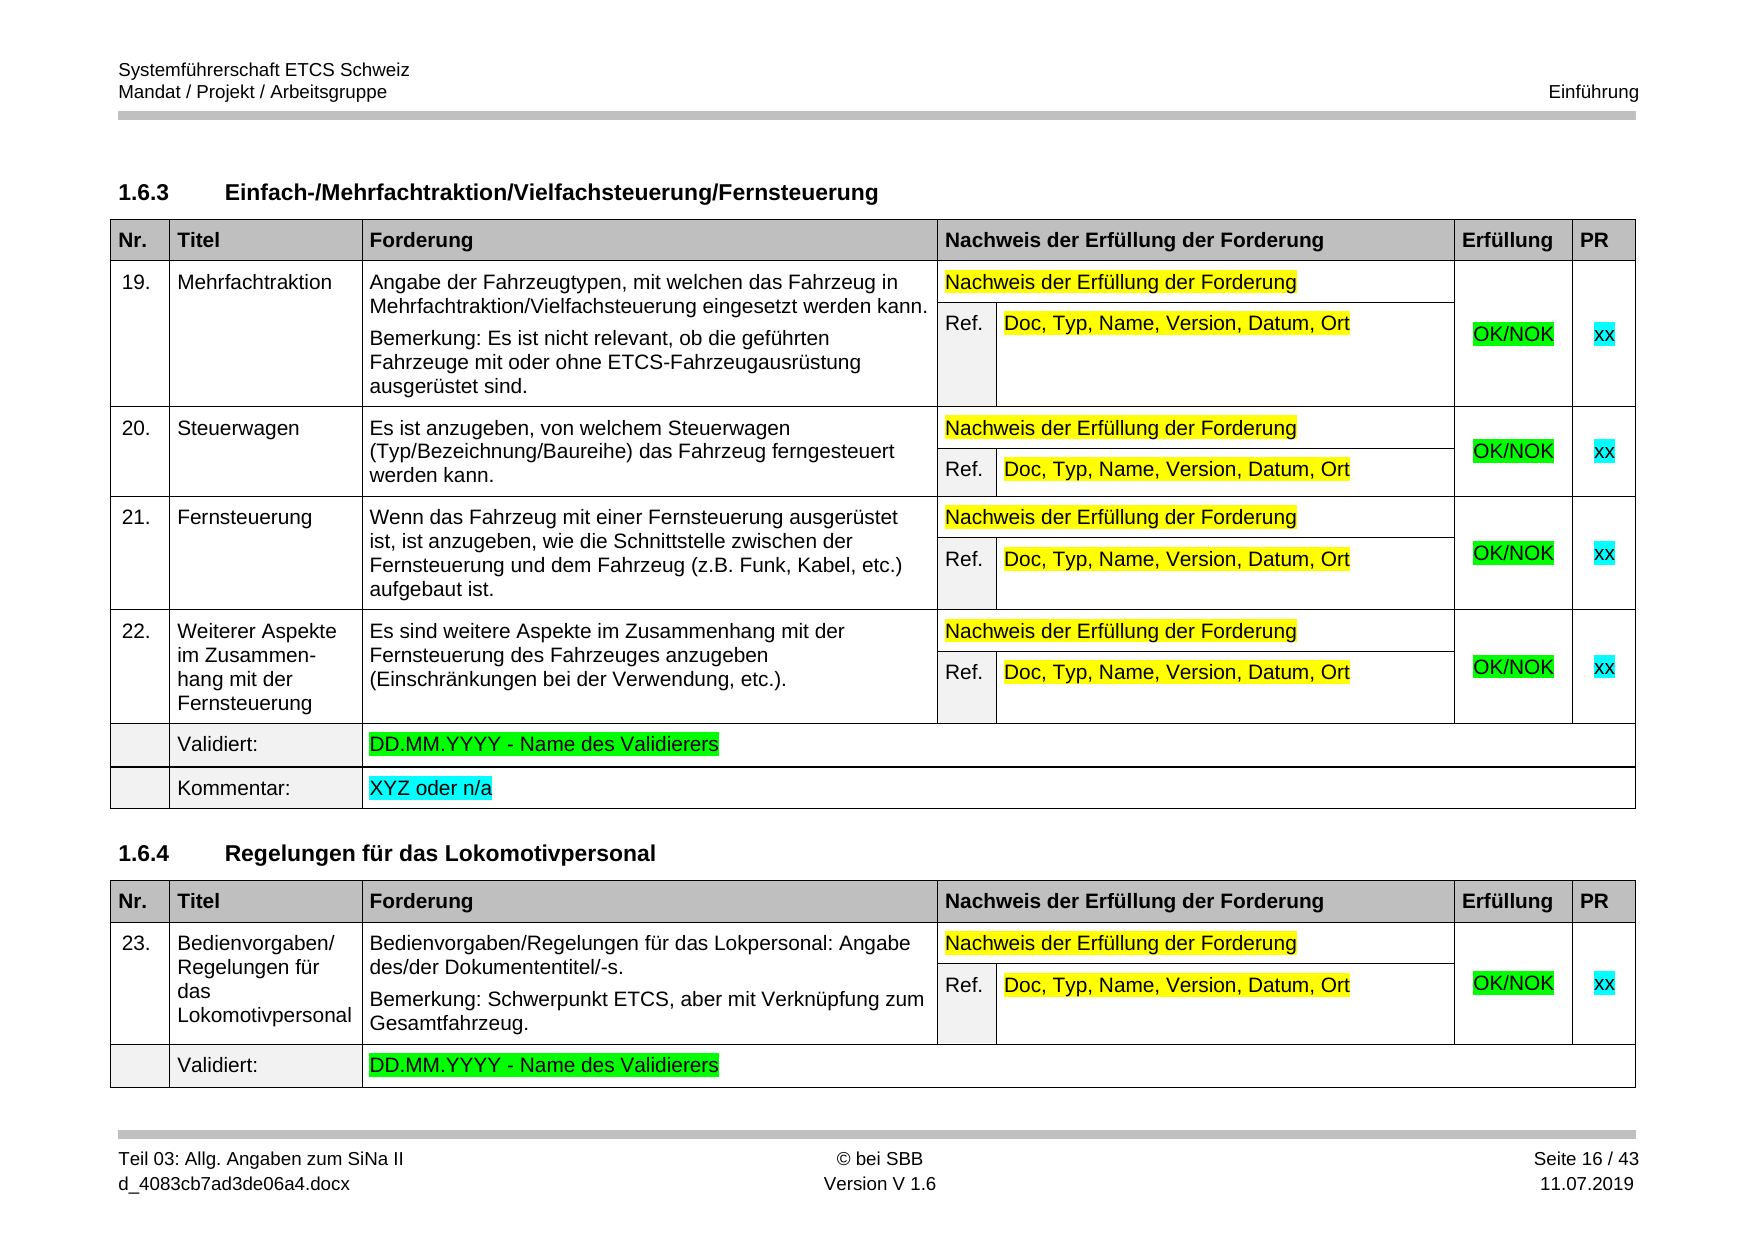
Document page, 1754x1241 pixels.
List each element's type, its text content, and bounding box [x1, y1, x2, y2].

table_cell xx [1573, 407, 1635, 496]
table_header Titel [170, 881, 362, 922]
table_header PR [1573, 220, 1635, 260]
table_header Nr. [111, 881, 169, 922]
table_cell Mehrfachtraktion [170, 261, 362, 406]
table_cell OK/NOK [1455, 407, 1572, 496]
table_cell [111, 1045, 169, 1087]
table_cell [111, 261, 169, 406]
table_header Forderung [363, 220, 937, 260]
table_cell Ref. [938, 449, 996, 496]
table_cell [111, 407, 169, 496]
table_cell [111, 610, 169, 723]
table_cell Doc, Typ, Name, Version, Datum, Ort [997, 538, 1454, 609]
table_cell DD.MM.YYYY - Name des Validierers [363, 724, 1635, 766]
text Regelungen für das Lokomotivpersonal [118, 838, 1636, 867]
table_cell Nachweis der Erfüllung der Forderung [938, 610, 1454, 651]
table_cell XYZ oder n/a [363, 768, 1635, 808]
table_cell [111, 768, 169, 808]
table_header Nachweis der Erfüllung der Forderung [938, 881, 1454, 922]
table_cell Nachweis der Erfüllung der Forderung [938, 261, 1454, 302]
table_cell OK/NOK [1455, 610, 1572, 723]
table_cell xx [1573, 261, 1635, 406]
table_cell xx [1573, 923, 1635, 1043]
table_cell Es sind weitere Aspekte im Zusammenhang mit der Fernsteuerung des Fahrzeuges anzugeben (Einschränkungen bei der Verwendung, etc.). [363, 610, 937, 723]
table_cell Doc, Typ, Name, Version, Datum, Ort [997, 652, 1454, 723]
table_cell Weiterer Aspekte im Zusammenhang mit der Fernsteuerung [170, 610, 362, 723]
table_cell Ref. [938, 538, 996, 609]
table_cell OK/NOK [1455, 923, 1572, 1043]
table_header Titel [170, 220, 362, 260]
table_cell Validiert: [170, 1045, 362, 1087]
table_cell [111, 724, 169, 766]
table_cell Validiert: [170, 724, 362, 766]
text Einfach-/Mehrfachtraktion/Vielfachsteuerung/Fernsteuerung [118, 177, 1636, 206]
table_cell Nachweis der Erfüllung der Forderung [938, 497, 1454, 537]
table_header Forderung [363, 881, 937, 922]
table_cell Fernsteuerung [170, 497, 362, 609]
table_header Erfüllung [1455, 881, 1572, 922]
table_cell Kommentar: [170, 768, 362, 808]
table_cell DD.MM.YYYY - Name des Validierers [363, 1045, 1635, 1087]
table_cell Ref. [938, 303, 996, 406]
table_cell Nachweis der Erfüllung der Forderung [938, 407, 1454, 448]
table_cell Bedienvorgaben/Regelungen für das Lokpersonal: Angabe des/der Dokumententitel/-s. Bemerkung: Schwerpunkt ETCS, aber mit Verknüpfung zum Gesamtfahrzeug. [363, 923, 937, 1043]
table_cell Steuerwagen [170, 407, 362, 496]
table_header Nachweis der Erfüllung der Forderung [938, 220, 1454, 260]
table_cell [111, 923, 169, 1043]
table_cell [111, 497, 169, 609]
table_cell Ref. [938, 964, 996, 1043]
table_cell Doc, Typ, Name, Version, Datum, Ort [997, 964, 1454, 1043]
table_header PR [1573, 881, 1635, 922]
table_header Erfüllung [1455, 220, 1572, 260]
table_cell xx [1573, 497, 1635, 609]
table_cell OK/NOK [1455, 261, 1572, 406]
table_cell Ref. [938, 652, 996, 723]
table_cell xx [1573, 610, 1635, 723]
table_cell Bedienvorgaben/Regelungen für das Lokomotivpersonal [170, 923, 362, 1043]
table_cell Nachweis der Erfüllung der Forderung [938, 923, 1454, 963]
table_header Nr. [111, 220, 169, 260]
table_cell Es ist anzugeben, von welchem Steuerwagen (Typ/Bezeichnung/Baureihe) das Fahrzeug ferngesteuert werden kann. [363, 407, 937, 496]
table_cell Doc, Typ, Name, Version, Datum, Ort [997, 303, 1454, 406]
table_cell Angabe der Fahrzeugtypen, mit welchen das Fahrzeug in Mehrfachtraktion/Vielfachsteuerung eingesetzt werden kann. Bemerkung: Es ist nicht relevant, ob die geführten Fahrzeuge mit oder ohne ETCS-Fahrzeugausrüstung ausgerüstet sind. [363, 261, 937, 406]
table_cell Doc, Typ, Name, Version, Datum, Ort [997, 449, 1454, 496]
table_cell Wenn das Fahrzeug mit einer Fernsteuerung ausgerüstet ist, ist anzugeben, wie die Schnittstelle zwischen der Fernsteuerung und dem Fahrzeug (z.B. Funk, Kabel, etc.) aufgebaut ist. [363, 497, 937, 609]
table_cell OK/NOK [1455, 497, 1572, 609]
